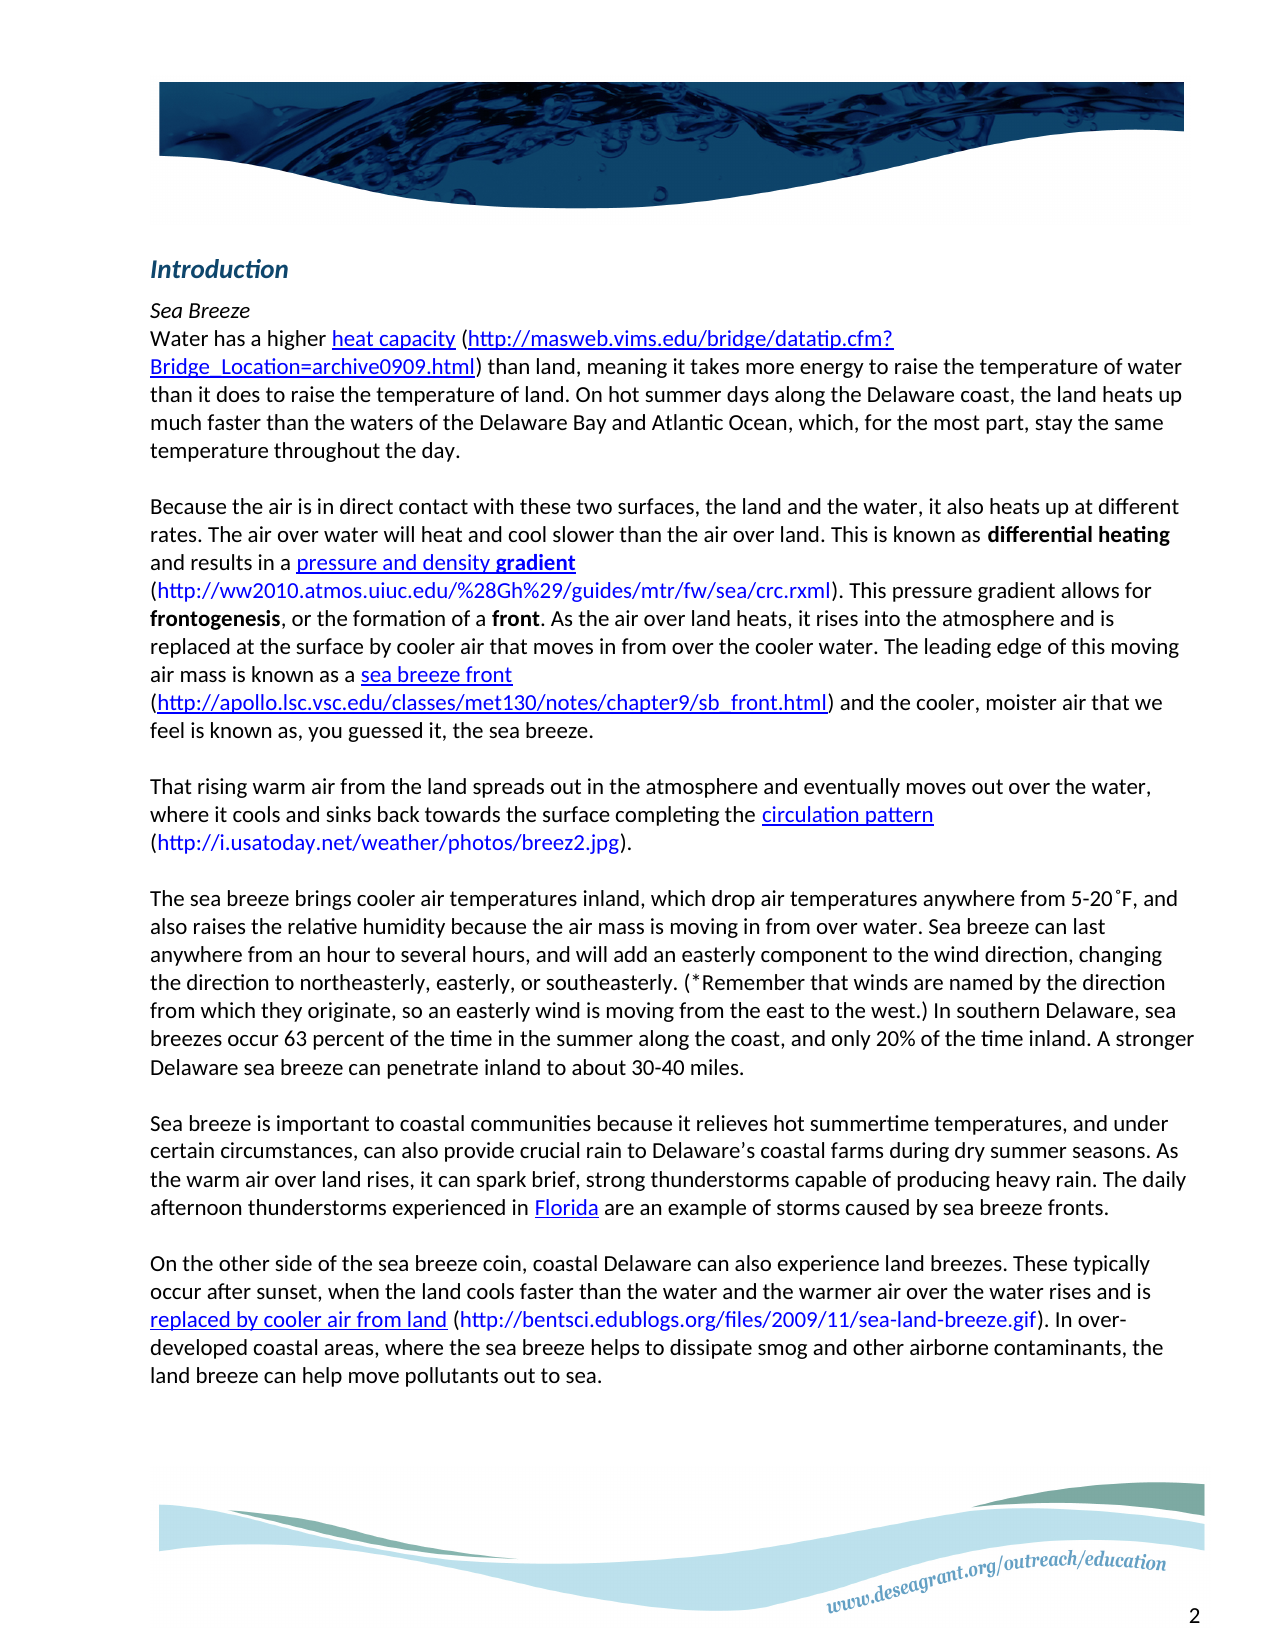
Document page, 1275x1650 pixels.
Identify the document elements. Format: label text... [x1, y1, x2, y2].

picture [150, 1466, 1212, 1628]
text The sea breeze brings cooler air temperatures inland, which drop air temperatures anywhere from 5-20˚F, and also raises the relative humidity because the air mass is moving in from over water. Sea breeze can last anywhere from an hour to several hours, and will add an easterly component to the wind direction, changing the direction to northeasterly, easterly, or southeasterly. (*Remember that winds are named by the direction from which they originate, so an easterly wind is moving from the east to the west.) In southern Delaware, sea breezes occur 63 percent of the time in the summer along the coast, and only 20% of the time inland. A stronger Delaware sea breeze can penetrate inland to about 30-40 miles. [150, 884, 1200, 1081]
text That rising warm air from the land spreads out in the atmosphere and eventually moves out over the water, where it cools and sinks back towards the surface completing the circulation pattern (http://i.usatoday.net/weather/photos/breez2.jpg). [150, 772, 1200, 856]
text Because the air is in direct contact with these two surfaces, the land and the water, it also heats up at different rates. The air over water will heat and cool slower than the air over land. This is known as differential heating and results in a pressure and density gradient (http://ww2010.atmos.uiuc.edu/%28Gh%29/guides/mtr/fw/sea/crc.rxml). This pressure gradient allows for frontogenesis, or the formation of a front. As the air over land heats, it rises into the atmosphere and is replaced at the surface by cooler air that moves in from over the cooler water. The leading edge of this moving air mass is known as a sea breeze front (http://apollo.lsc.vsc.edu/classes/met130/notes/chapter9/sb_front.html) and the cooler, moister air that we feel is known as, you guessed it, the sea breeze. [150, 492, 1200, 744]
text Sea breeze is important to coastal communities because it relieves hot summertime temperatures, and under certain circumstances, can also provide crucial rain to Delaware’s coastal farms during dry summer seasons. As the warm air over land rises, it can spark brief, strong thunderstorms capable of producing heavy rain. The daily afternoon thunderstorms experienced in Florida are an example of storms caused by sea breeze fronts. [150, 1109, 1200, 1221]
text Introduction [150, 253, 1200, 286]
text Sea Breeze [150, 296, 1200, 324]
text Water has a higher heat capacity (http://masweb.vims.edu/bridge/datatip.cfm?Bridge_Location=archive0909.html) than land, meaning it takes more energy to raise the temperature of water than it does to raise the temperature of land. On hot summer days along the Delaware coast, the land heats up much faster than the waters of the Delaware Bay and Atlantic Ocean, which, for the most part, stay the same temperature throughout the day. [150, 324, 1200, 464]
picture [150, 75, 1192, 225]
text On the other side of the sea breeze coin, coastal Delaware can also experience land breezes. These typically occur after sunset, when the land cools faster than the water and the warmer air over the water rises and is replaced by cooler air from land (http://bentsci.edublogs.org/files/2009/11/sea-land-breeze.gif). In over-developed coastal areas, where the sea breeze helps to dissipate smog and other airborne contaminants, the land breeze can help move pollutants out to sea. [150, 1249, 1200, 1389]
